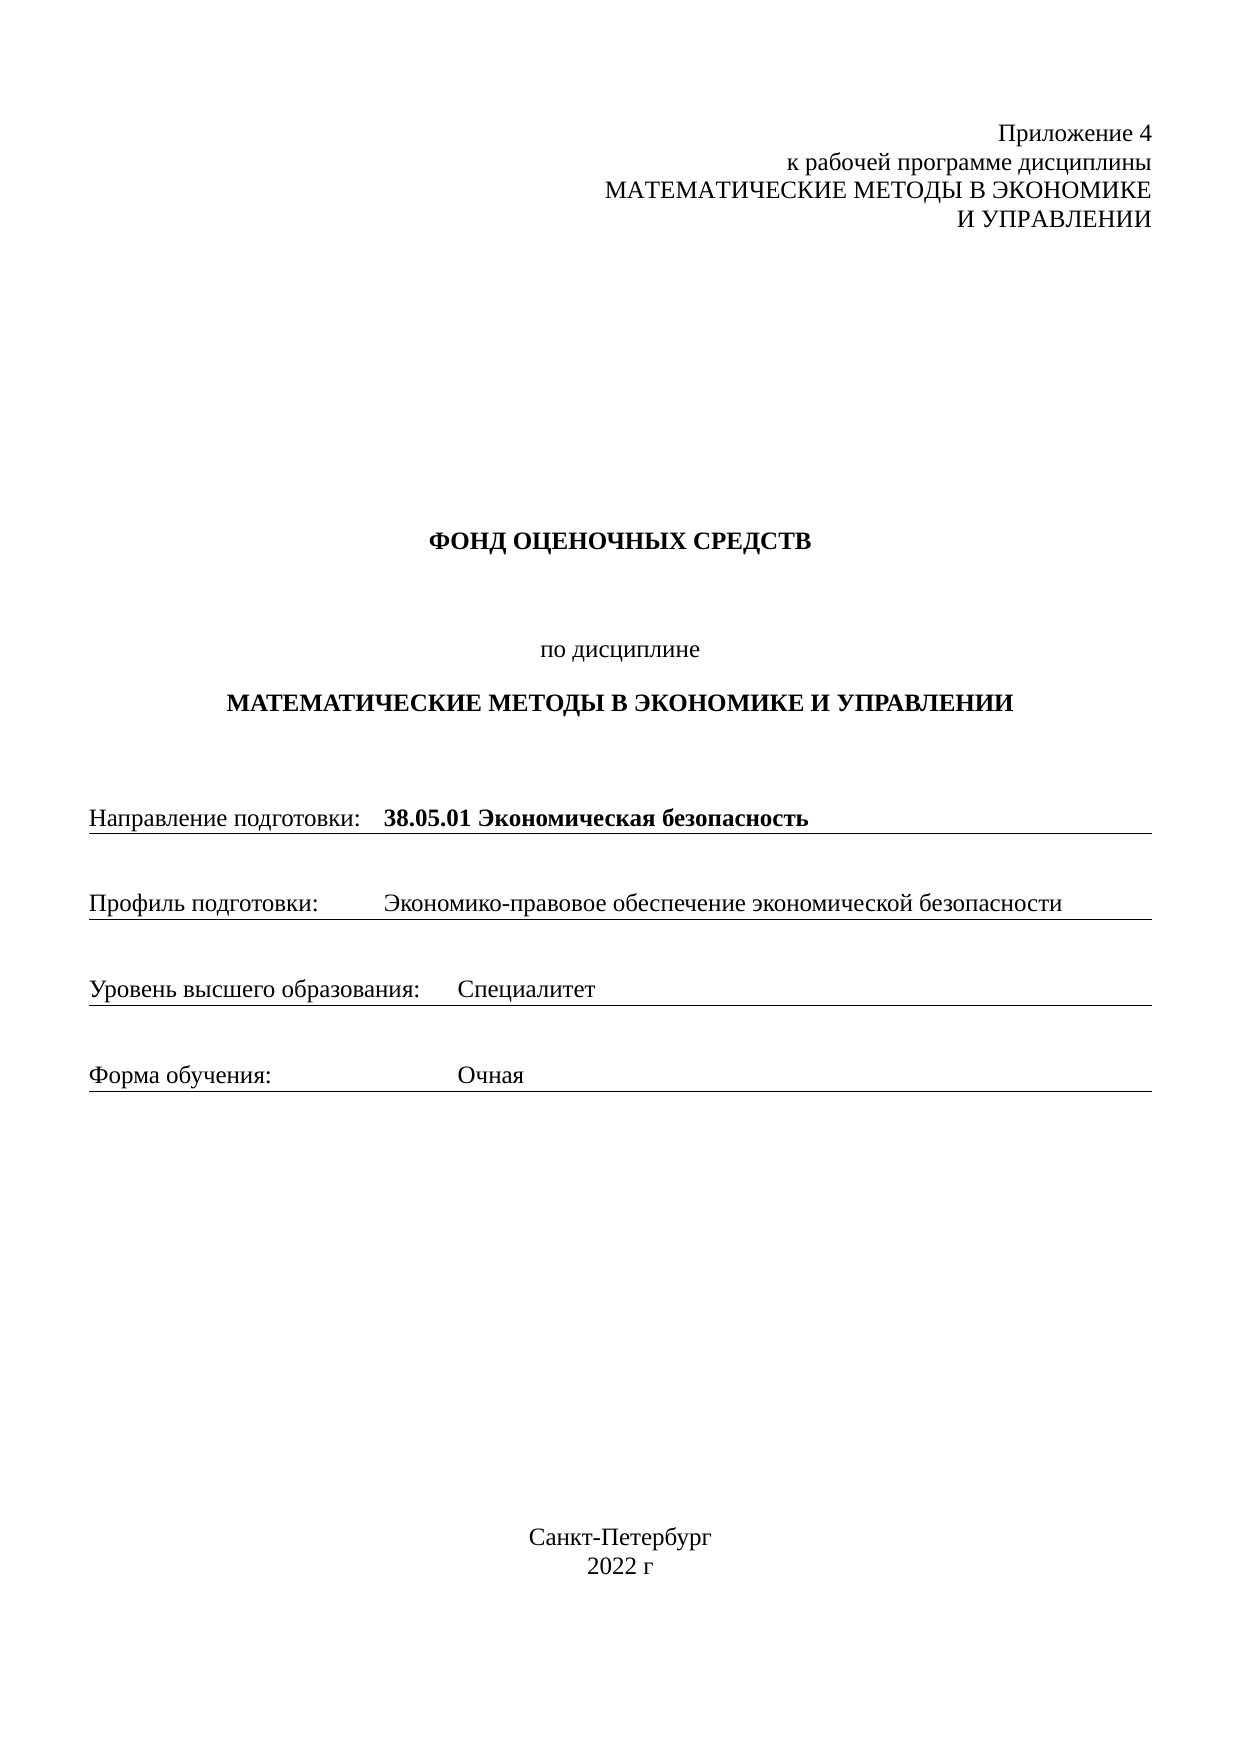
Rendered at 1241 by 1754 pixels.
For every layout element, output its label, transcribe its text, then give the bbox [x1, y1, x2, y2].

text 2022 г [89, 1551, 1152, 1580]
text ФОНД ОЦЕНОЧНЫХ СРЕДСТВ [89, 526, 1152, 555]
text Форма обучения: Очная [89, 1060, 1152, 1091]
text Санкт-Петербург [89, 1522, 1152, 1551]
text МАТЕМАТИЧЕСКИЕ МЕТОДЫ В ЭКОНОМИКЕ И УПРАВЛЕНИИ [89, 688, 1152, 716]
text Направление подготовки: 38.05.01 Экономическая безопасность [89, 803, 1152, 833]
text по дисциплине [89, 634, 1152, 662]
text Уровень высшего образования: Специалитет [89, 974, 1152, 1005]
text Профиль подготовки: Экономико-правовое обеспечение экономической безопасности [89, 888, 1152, 919]
text МАТЕМАТИЧЕСКИЕ МЕТОДЫ В ЭКОНОМИКЕ [89, 176, 1152, 204]
text И УПРАВЛЕНИИ [89, 204, 1152, 233]
text к рабочей программе дисциплины [89, 147, 1152, 176]
text Приложение 4 [89, 118, 1152, 147]
